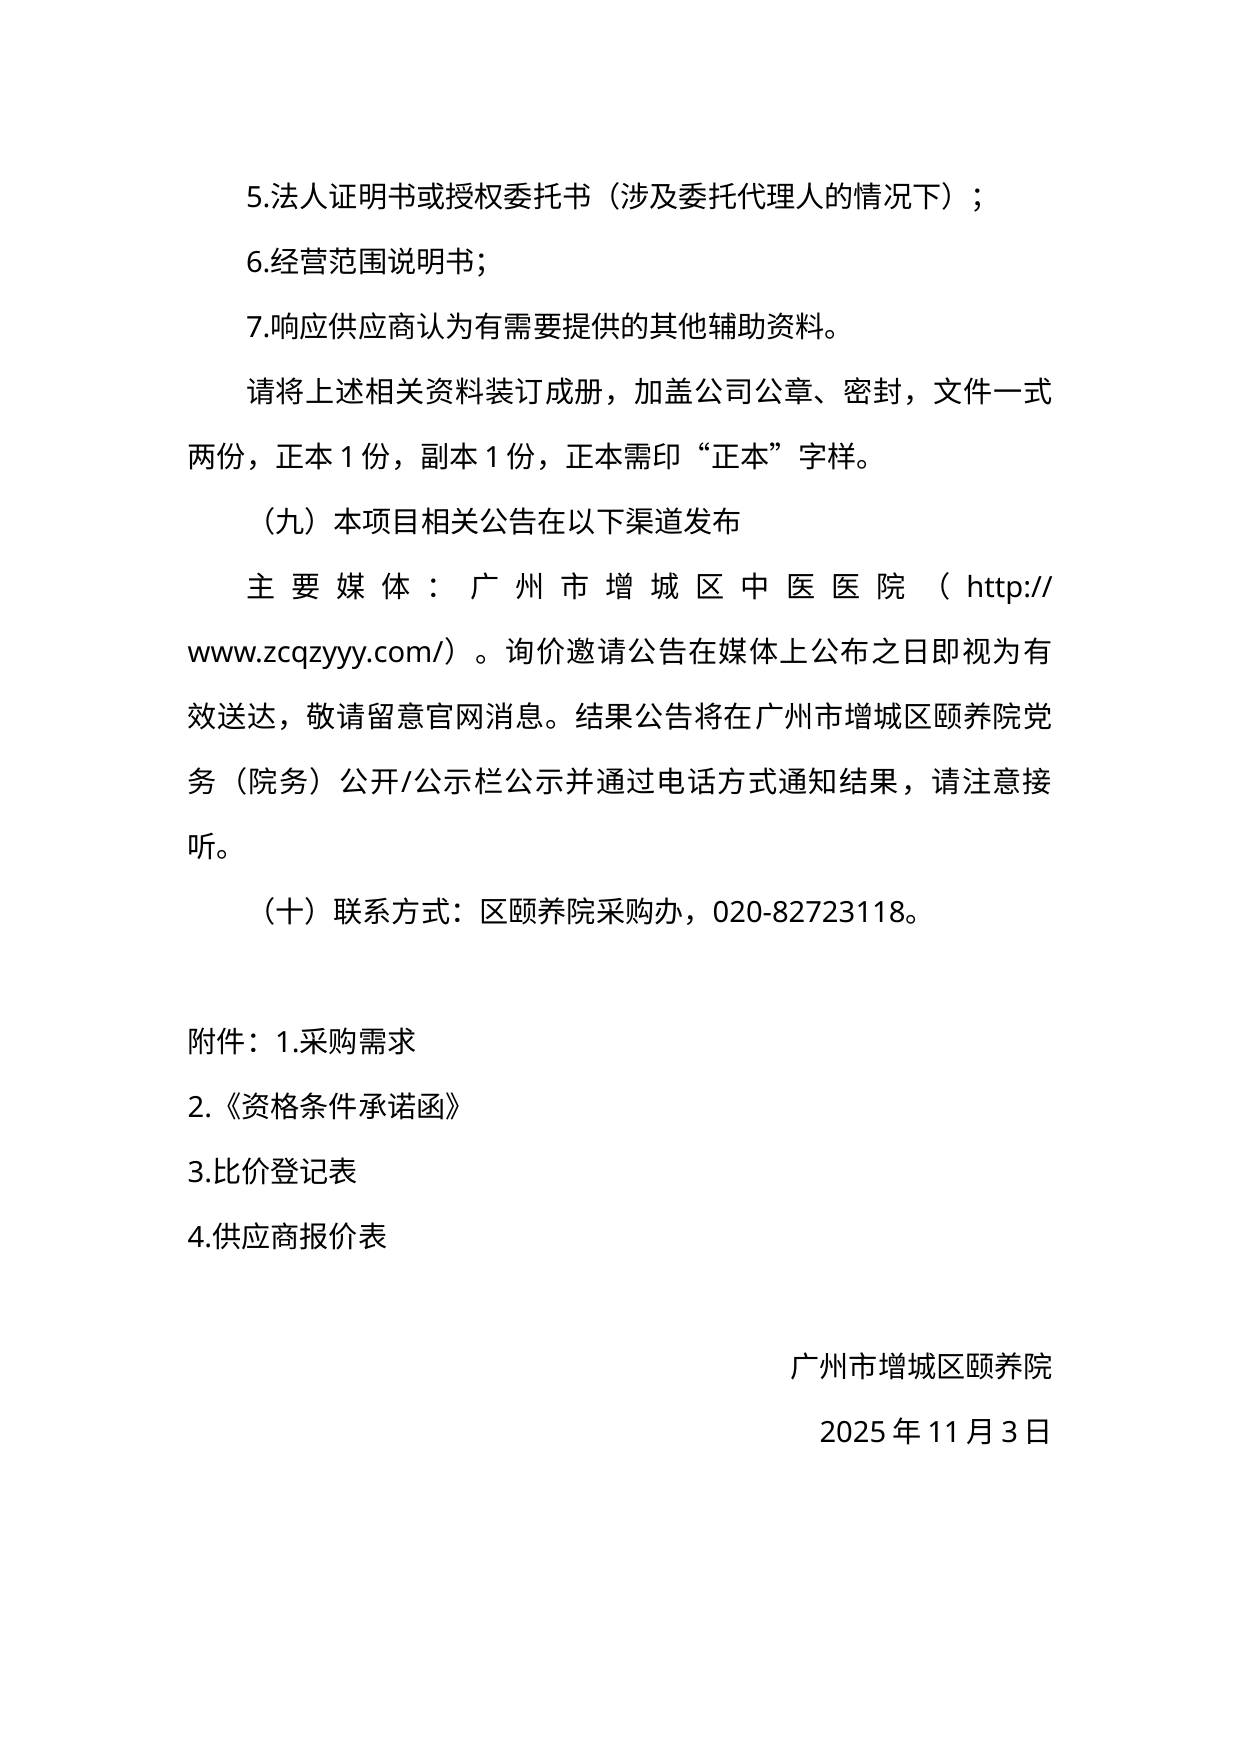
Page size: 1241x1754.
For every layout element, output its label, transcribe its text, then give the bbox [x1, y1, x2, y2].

text 7.响应供应商认为有需要提供的其他辅助资料。 [187, 292, 1053, 357]
text （九）本项目相关公告在以下渠道发布 [187, 487, 1053, 552]
text 3.比价登记表 [187, 1137, 1053, 1202]
text 广州市增城区颐养院 [187, 1332, 1053, 1397]
text 5.法人证明书或授权委托书（涉及委托代理人的情况下）； [187, 162, 1053, 227]
text 2025年11月3日 [187, 1397, 1053, 1462]
text 附件：1.采购需求 [187, 1007, 1053, 1072]
text （十）联系方式：区颐养院采购办，020-82723118。 [187, 877, 1053, 942]
text 4.供应商报价表 [187, 1202, 1053, 1267]
text 主要媒体：广州市增城区中医医院（http://www.zcqzyyy.com/）。询价邀请公告在媒体上公布之日即视为有效送达，敬请留意官网消息。结果公告将在广州市增城区颐养院党务（院务）公开/公示栏公示并通过电话方式通知结果，请注意接听。 [187, 552, 1053, 877]
text 请将上述相关资料装订成册，加盖公司公章、密封，文件一式两份，正本1份，副本1份，正本需印“正本”字样。 [187, 357, 1053, 487]
text 6.经营范围说明书； [187, 227, 1053, 292]
text 2.《资格条件承诺函》 [187, 1072, 1053, 1137]
